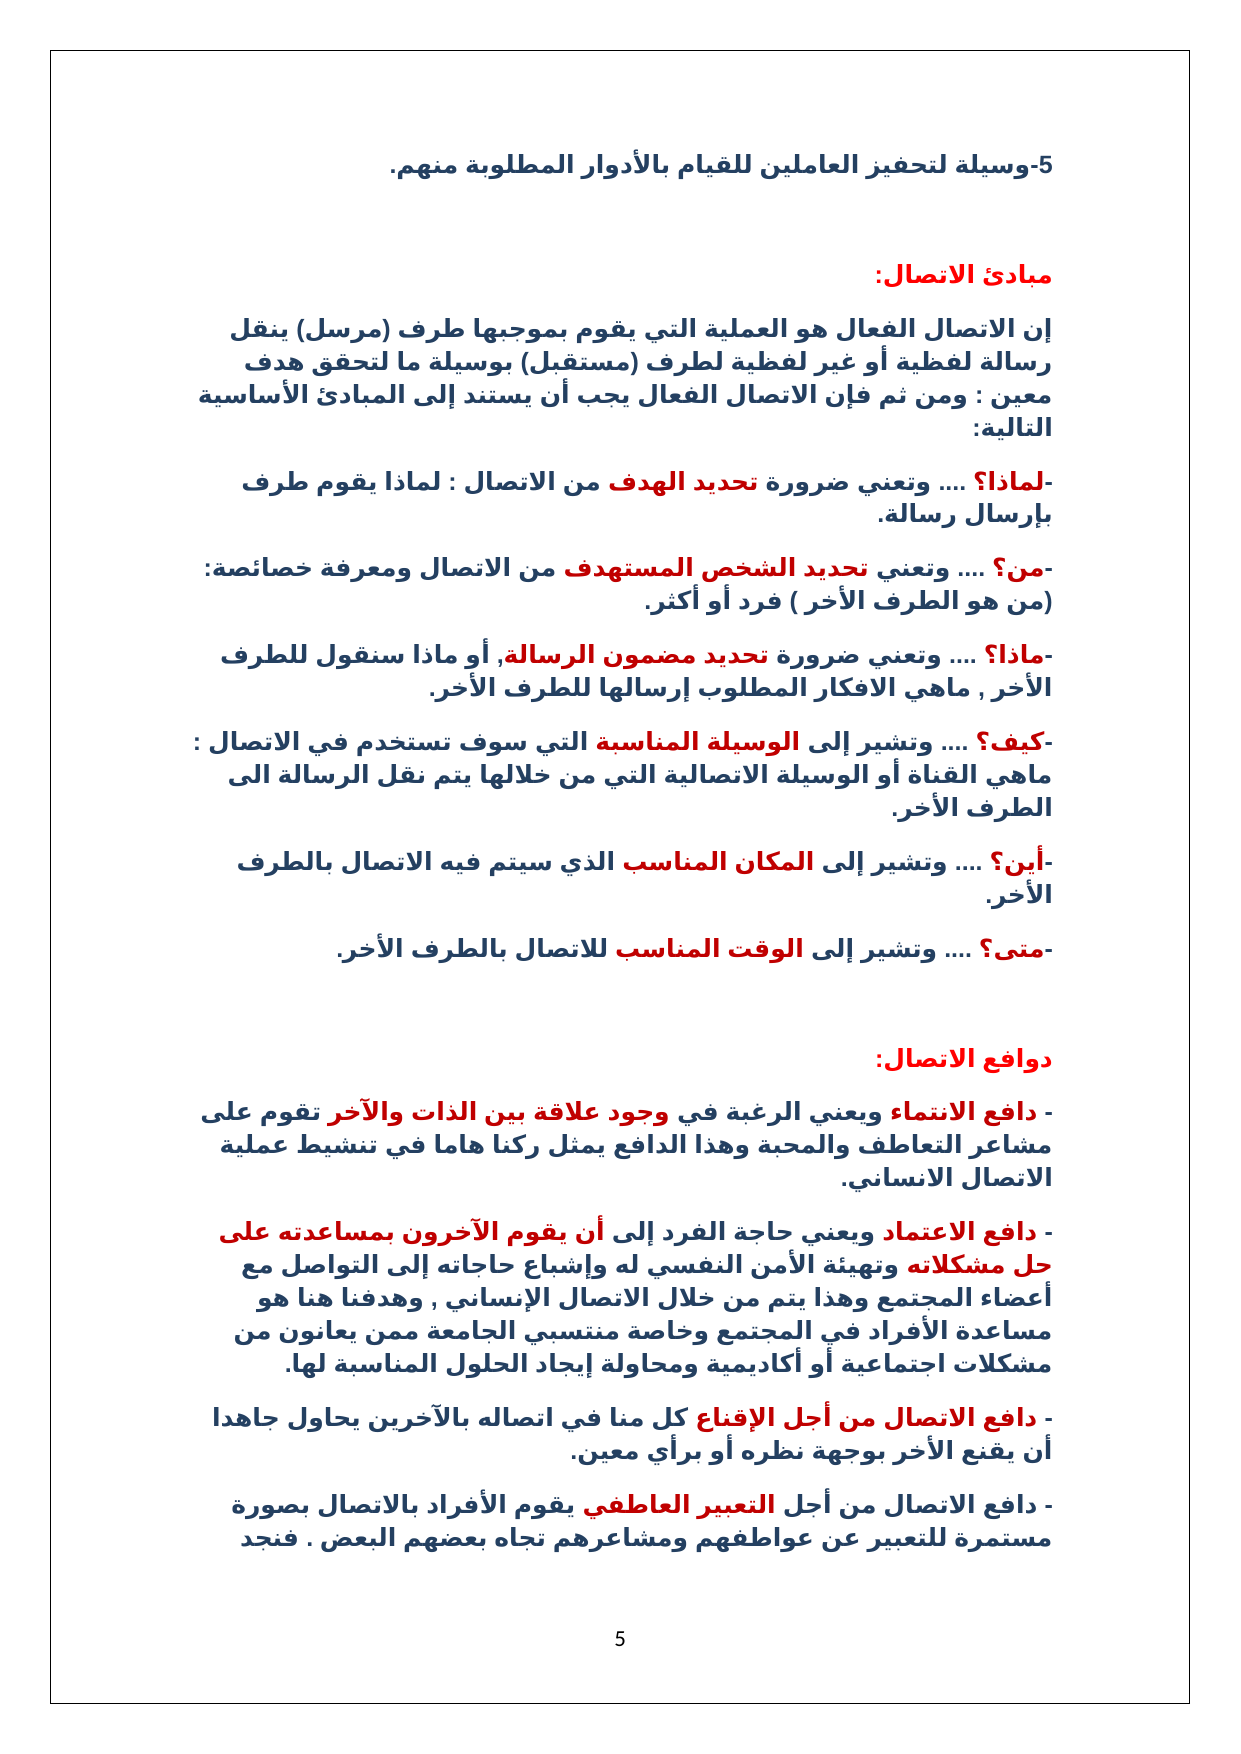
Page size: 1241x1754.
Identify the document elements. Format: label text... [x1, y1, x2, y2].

text -كيف؟ .... وتشير إلى الوسيلة المناسبة التي سوف تستخدم في الاتصال : ماهي القناة أو الوسيلة الاتصالية التي من خلالها يتم نقل الرسالة الى الطرف الأخر. [187, 727, 1053, 822]
text -ماذا؟ .... وتعني ضرورة تحديد مضمون الرسالة, أو ماذا سنقول للطرف الأخر , ماهي الافكار المطلوب إرسالها للطرف الأخر. [187, 640, 1053, 702]
text دوافع الاتصال: [187, 1043, 1053, 1072]
text - دافع الاعتماد ويعني حاجة الفرد إلى أن يقوم الآخرون بمساعدته على حل مشكلاته وتهيئة الأمن النفسي له وإشباع حاجاته إلى التواصل مع أعضاء المجتمع وهذا يتم من خلال الاتصال الإنساني , وهدفنا هنا هو مساعدة الأفراد في المجتمع وخاصة منتسبي الجامعة ممن يعانون من مشكلات اجتماعية أو أكاديمية ومحاولة إيجاد الحلول المناسبة لها. [187, 1217, 1053, 1378]
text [187, 1490, 1053, 1552]
text -من؟ .... وتعني تحديد الشخص المستهدف من الاتصال ومعرفة خصائصة: (من هو الطرف الأخر ) فرد أو أكثر. [187, 553, 1053, 615]
text إن الاتصال الفعال هو العملية التي يقوم بموجبها طرف (مرسل) ينقل رسالة لفظية أو غير لفظية لطرف (مستقبل) بوسيلة ما لتحقق هدف معين : ومن ثم فإن الاتصال الفعال يجب أن يستند إلى المبادئ الأساسية التالية: [187, 313, 1053, 441]
text مبادئ الاتصال: [187, 260, 1053, 288]
text -لماذا؟ .... وتعني ضرورة تحديد الهدف من الاتصال : لماذا يقوم طرف بإرسال رسالة. [187, 466, 1053, 528]
text - دافع الانتماء ويعني الرغبة في وجود علاقة بين الذات والآخر تقوم على مشاعر التعاطف والمحبة وهذا الدافع يمثل ركنا هاما في تنشيط عملية الاتصال الانساني. [187, 1097, 1053, 1192]
text 5-وسيلة لتحفيز العاملين للقيام بالأدوار المطلوبة منهم. [187, 150, 1053, 179]
text -أين؟ .... وتشير إلى المكان المناسب الذي سيتم فيه الاتصال بالطرف الأخر. [187, 847, 1053, 909]
text -متى؟ .... وتشير إلى الوقت المناسب للاتصال بالطرف الأخر. [187, 934, 1053, 963]
text - دافع الاتصال من أجل الإقناع كل منا في اتصاله بالآخرين يحاول جاهدا أن يقنع الأخر بوجهة نظره أو برأي معين. [187, 1403, 1053, 1465]
